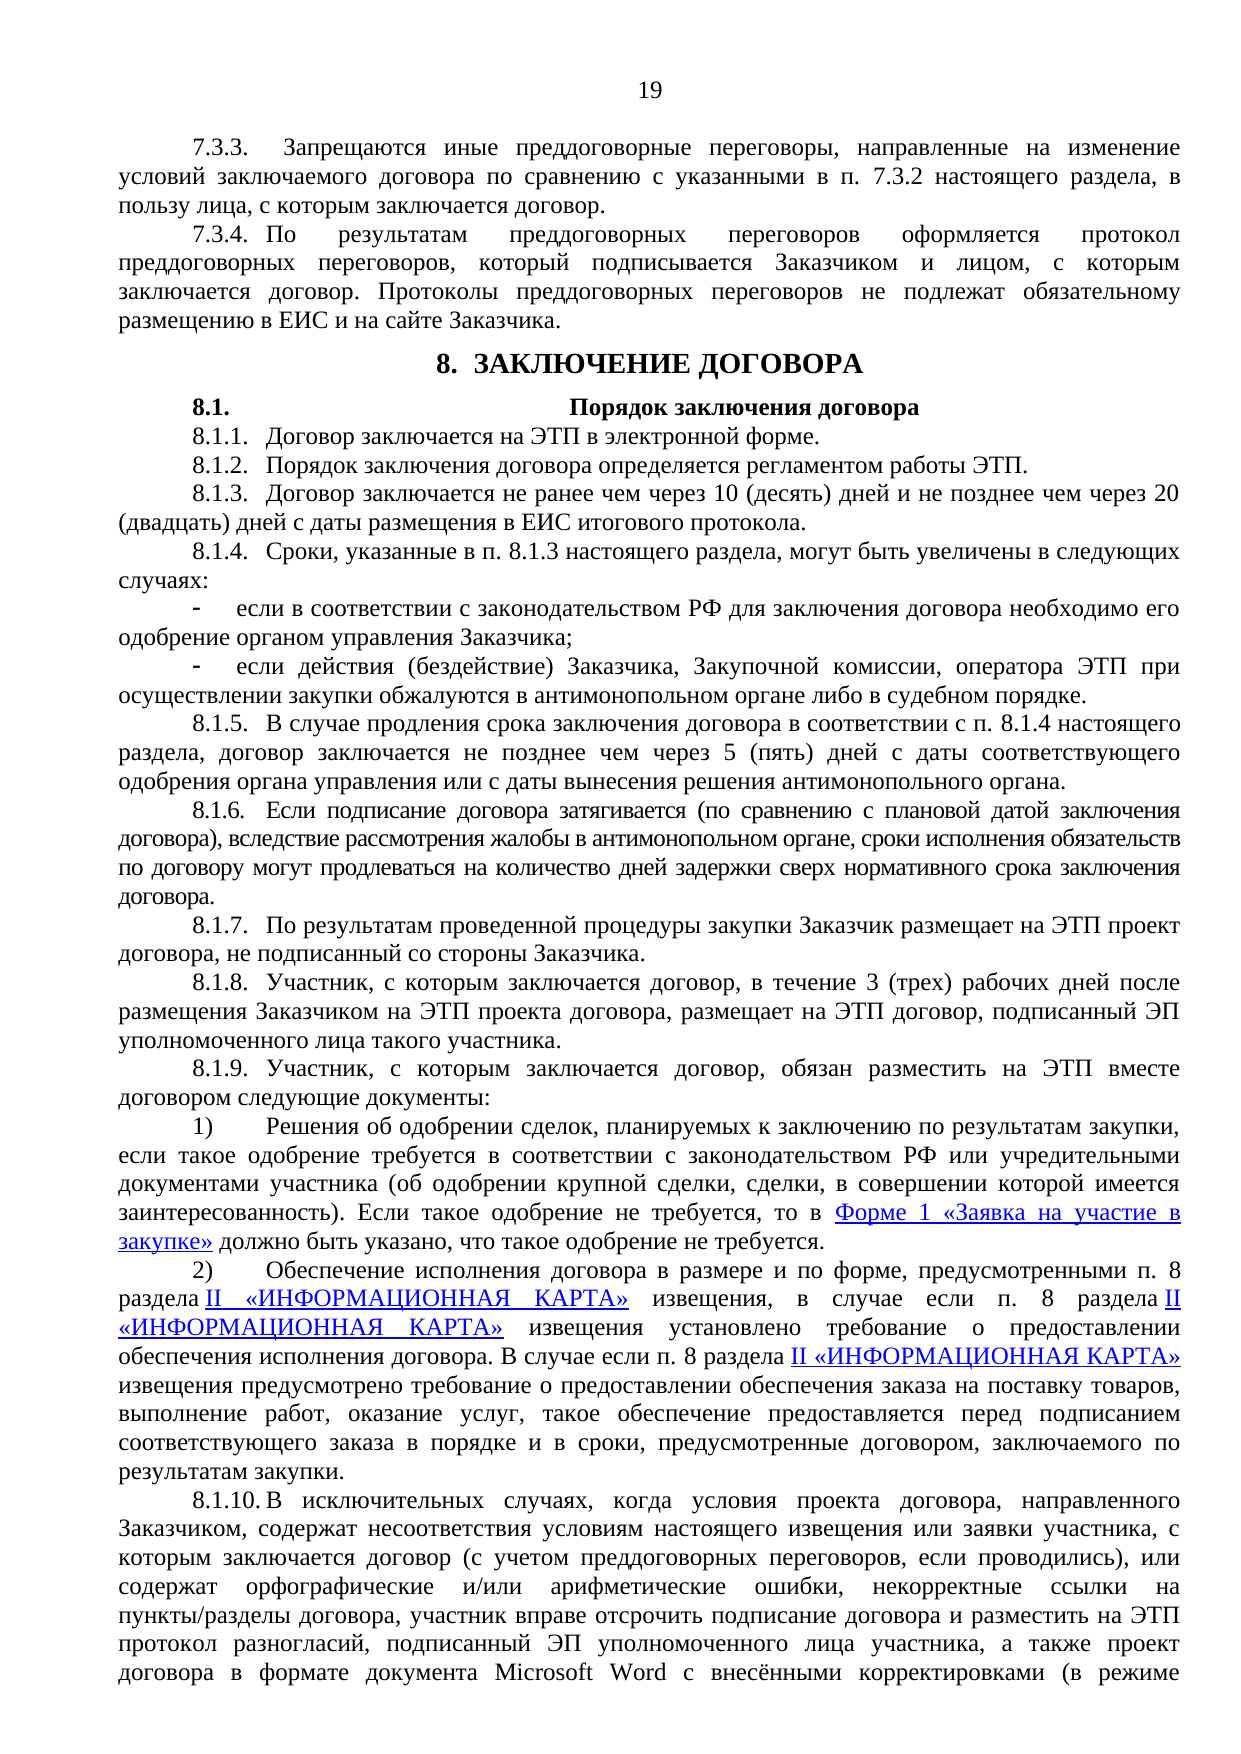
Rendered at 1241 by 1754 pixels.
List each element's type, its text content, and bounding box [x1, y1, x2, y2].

list Порядок заключения договора [118, 392, 1181, 421]
list Порядок заключения договора определяется регламентом работы ЭТП. [118, 450, 1181, 478]
list если в соответствии с законодательством РФ для заключения договора необходимо его одобрение органом управления Заказчика; [118, 593, 1181, 651]
list Запрещаются иные преддоговорные переговоры, направленные на изменение условий заключаемого договора по сравнению с указанными в п. 7.3.2 настоящего раздела, в пользу лица, с которым заключается договор. [118, 132, 1181, 219]
list В случае продления срока заключения договора в соответствии с п. 8.1.4 настоящего раздела, договор заключается не позднее чем через 5 (пять) дней с даты соответствующего одобрения органа управления или с даты вынесения решения антимонопольного органа. [118, 708, 1181, 795]
list По результатам проведенной процедуры закупки Заказчик размещает на ЭТП проект договора, не подписанный со стороны Заказчика. [118, 910, 1181, 967]
list Договор заключается на ЭТП в электронной форме. [118, 421, 1181, 450]
list Договор заключается не ранее чем через 10 (десять) дней и не позднее чем через 20 (двадцать) дней с даты размещения в ЕИС итогового протокола. [118, 478, 1181, 536]
list Обеспечение исполнения договора в размере и по форме, предусмотренными п. 8 раздела II «ИНФОРМАЦИОННАЯ КАРТА» извещения, в случае если п. 8 раздела II «ИНФОРМАЦИОННАЯ КАРТА» извещения установлено требование о предоставлении обеспечения исполнения договора. В случае если п. 8 раздела II «ИНФОРМАЦИОННАЯ КАРТА» извещения предусмотрено требование о предоставлении обеспечения заказа на поставку товаров, выполнение работ, оказание услуг, такое обеспечение предоставляется перед подписанием соответствующего заказа в порядке и в сроки, предусмотренные договором, заключаемого по результатам закупки. [118, 1255, 1181, 1485]
list Сроки, указанные в п. 8.1.3 настоящего раздела, могут быть увеличены в следующих случаях: [118, 536, 1181, 593]
list Участник, с которым заключается договор, в течение 3 (трех) рабочих дней после размещения Заказчиком на ЭТП проекта договора, размещает на ЭТП договор, подписанный ЭП уполномоченного лица такого участника. [118, 967, 1181, 1053]
list ЗАКЛЮЧЕНИЕ ДОГОВОРА [118, 346, 1181, 380]
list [118, 1485, 1181, 1686]
list Решения об одобрении сделок, планируемых к заключению по результатам закупки, если такое одобрение требуется в соответствии с законодательством РФ или учредительными документами участника (об одобрении крупной сделки, сделки, в совершении которой имеется заинтересованность). Если такое одобрение не требуется, то в Форме 1 «Заявка на участие в закупке» должно быть указано, что такое одобрение не требуется. [118, 1111, 1181, 1255]
list По результатам преддоговорных переговоров оформляется протокол преддоговорных переговоров, который подписывается Заказчиком и лицом, с которым заключается договор. Протоколы преддоговорных переговоров не подлежат обязательному размещению в ЕИС и на сайте Заказчика. [118, 219, 1181, 334]
list если действия (бездействие) Заказчика, Закупочной комиссии, оператора ЭТП при осуществлении закупки обжалуются в антимонопольном органе либо в судебном порядке. [118, 651, 1181, 708]
list Если подписание договора затягивается (по сравнению с плановой датой заключения договора), вследствие рассмотрения жалобы в антимонопольном органе, сроки исполнения обязательств по договору могут продлеваться на количество дней задержки сверх нормативного срока заключения договора. [118, 795, 1181, 910]
list Участник, с которым заключается договор, обязан разместить на ЭТП вместе договором следующие документы: [118, 1053, 1181, 1111]
